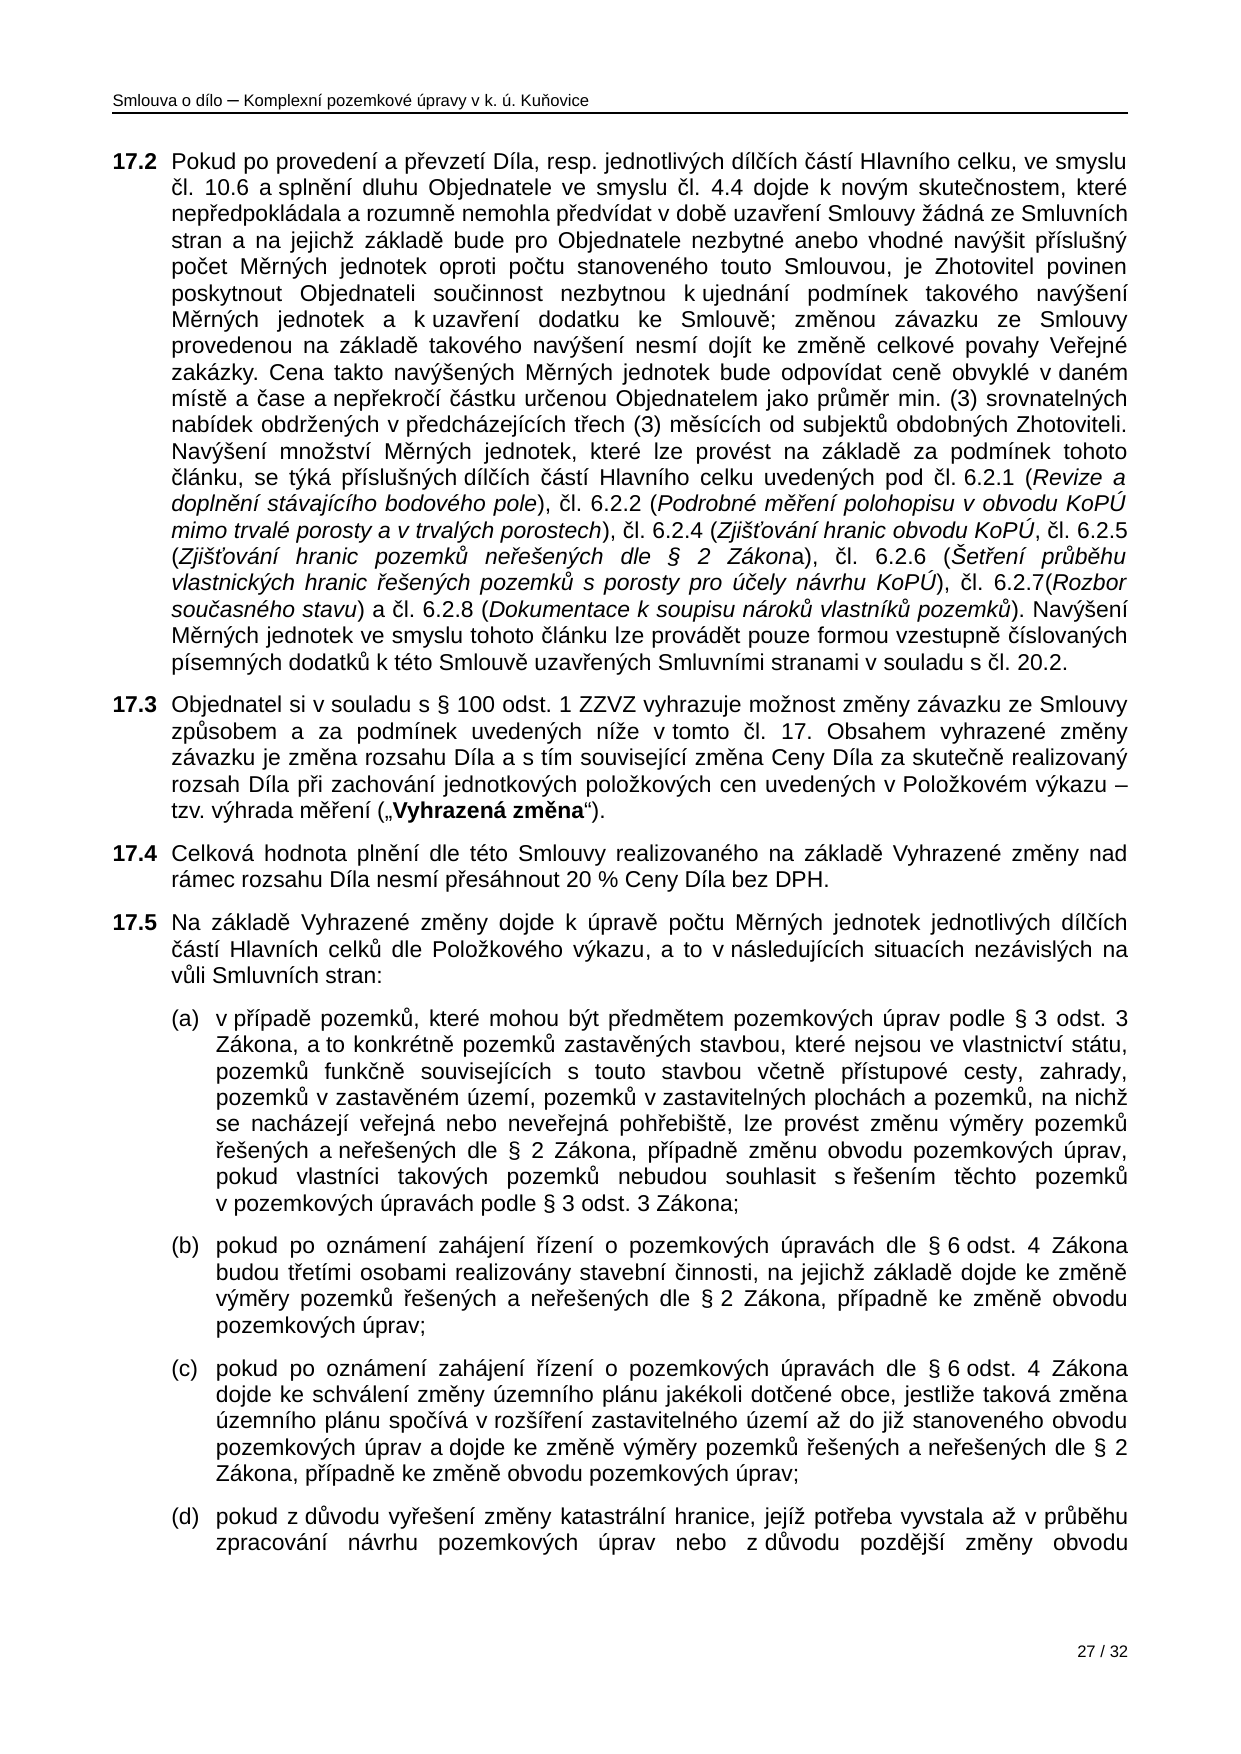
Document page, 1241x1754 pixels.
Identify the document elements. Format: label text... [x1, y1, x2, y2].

text Na základě Vyhrazené změny dojde k úpravě počtu Měrných jednotek jednotlivých dílčích částí Hlavních celků dle Položkového výkazu, a to v následujících situacích nezávislých na vůli Smluvních stran: [112, 909, 1128, 988]
text Objednatel si v souladu s § 100 odst. 1 ZZVZ vyhrazuje možnost změny závazku ze Smlouvy způsobem a za podmínek uvedených níže v tomto čl. 17. Obsahem vyhrazené změny závazku je změna rozsahu Díla a s tím související změna Ceny Díla za skutečně realizovaný rozsah Díla při zachování jednotkových položkových cen uvedených v Položkovém výkazu – tzv. výhrada měření („Vyhrazená změna“). [112, 691, 1128, 823]
list pokud po oznámení zahájení řízení o pozemkových úpravách dle § 6 odst. 4 Zákona dojde ke schválení změny územního plánu jakékoli dotčené obce, jestliže taková změna územního plánu spočívá v rozšíření zastavitelného území až do již stanoveného obvodu pozemkových úprav a dojde ke změně výměry pozemků řešených a neřešených dle § 2 Zákona, případně ke změně obvodu pozemkových úprav; [171, 1354, 1128, 1486]
list v případě pozemků, které mohou být předmětem pozemkových úprav podle § 3 odst. 3 Zákona, a to konkrétně pozemků zastavěných stavbou, které nejsou ve vlastnictví státu, pozemků funkčně souvisejících s touto stavbou včetně přístupové cesty, zahrady, pozemků v zastavěném území, pozemků v zastavitelných plochách a pozemků, na nichž se nacházejí veřejná nebo neveřejná pohřebiště, lze provést změnu výměry pozemků řešených a neřešených dle § 2 Zákona, případně změnu obvodu pozemkových úprav, pokud vlastníci takových pozemků nebudou souhlasit s řešením těchto pozemků v pozemkových úpravách podle § 3 odst. 3 Zákona; [171, 1005, 1128, 1216]
text Celková hodnota plnění dle této Smlouvy realizovaného na základě Vyhrazené změny nad rámec rozsahu Díla nesmí přesáhnout 20 % Ceny Díla bez DPH. [112, 840, 1128, 893]
text Pokud po provedení a převzetí Díla, resp. jednotlivých dílčích částí Hlavního celku, ve smyslu čl. 10.6 a splnění dluhu Objednatele ve smyslu čl. 4.4 dojde k novým skutečnostem, které nepředpokládala a rozumně nemohla předvídat v době uzavření Smlouvy žádná ze Smluvních stran a na jejichž základě bude pro Objednatele nezbytné anebo vhodné navýšit příslušný počet Měrných jednotek oproti počtu stanoveného touto Smlouvou, je Zhotovitel povinen poskytnout Objednateli součinnost nezbytnou k ujednání podmínek takového navýšení Měrných jednotek a k uzavření dodatku ke Smlouvě; změnou závazku ze Smlouvy provedenou na základě takového navýšení nesmí dojít ke změně celkové povahy Veřejné zakázky. Cena takto navýšených Měrných jednotek bude odpovídat ceně obvyklé v daném místě a čase a nepřekročí částku určenou Objednatelem jako průměr min. (3) srovnatelných nabídek obdržených v předcházejících třech (3) měsících od subjektů obdobných Zhotoviteli. Navýšení množství Měrných jednotek, které lze provést na základě za podmínek tohoto článku, se týká příslušných dílčích částí Hlavního celku uvedených pod čl. 6.2.1 (Revize a doplnění stávajícího bodového pole), čl. 6.2.2 (Podrobné měření polohopisu v obvodu KoPÚ mimo trvalé porosty a v trvalých porostech), čl. 6.2.4 (Zjišťování hranic obvodu KoPÚ, čl. 6.2.5 (Zjišťování hranic pozemků neřešených dle § 2 Zákona), čl. 6.2.6 (Šetření průběhu vlastnických hranic řešených pozemků s porosty pro účely návrhu KoPÚ), čl. 6.2.7(Rozbor současného stavu) a čl. 6.2.8 (Dokumentace k soupisu nároků vlastníků pozemků). Navýšení Měrných jednotek ve smyslu tohoto článku lze provádět pouze formou vzestupně číslovaných písemných dodatků k této Smlouvě uzavřených Smluvními stranami v souladu s čl. 20.2. [112, 148, 1128, 675]
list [171, 1503, 1128, 1556]
list pokud po oznámení zahájení řízení o pozemkových úpravách dle § 6 odst. 4 Zákona budou třetími osobami realizovány stavební činnosti, na jejichž základě dojde ke změně výměry pozemků řešených a neřešených dle § 2 Zákona, případně ke změně obvodu pozemkových úprav; [171, 1232, 1128, 1338]
